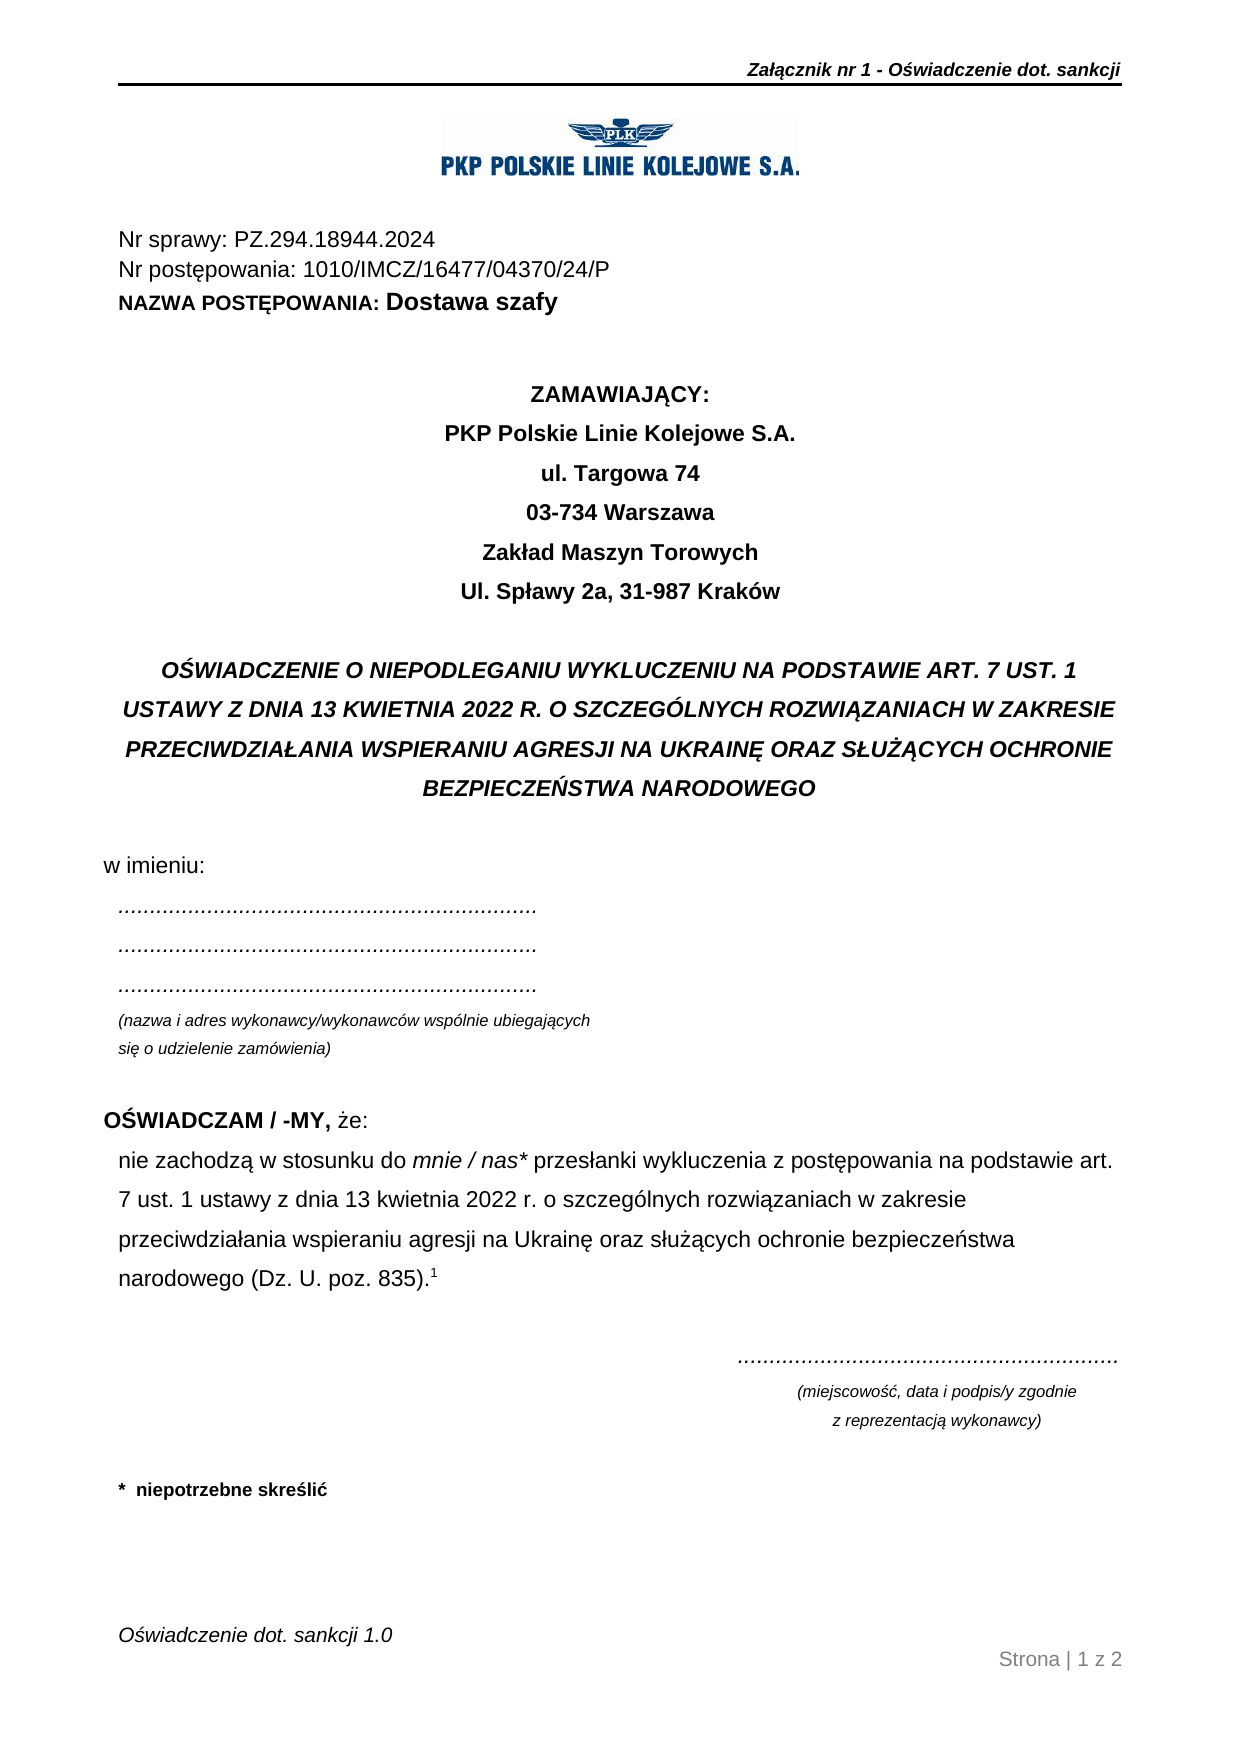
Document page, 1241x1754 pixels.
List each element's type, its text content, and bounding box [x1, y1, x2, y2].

text ul. Targowa 74 [118, 459, 1122, 486]
text ............................................................ [118, 1342, 1122, 1368]
picture [441, 118, 799, 176]
text OŚWIADCZAM / -MY, że: [103, 1107, 1122, 1134]
text (miejscowość, data i podpis/y zgodnie [679, 1382, 1122, 1401]
text (nazwa i adres wykonawcy/wykonawców wspólnie ubiegających się o udzielenie zamówienia) [118, 1010, 606, 1058]
text .................................................................. [118, 892, 1122, 918]
text .................................................................. [118, 971, 1122, 997]
text 03-734 Warszawa [118, 499, 1122, 525]
text PKP Polskie Linie Kolejowe S.A. [118, 420, 1122, 446]
text Zakład Maszyn Torowych [118, 538, 1122, 565]
text .................................................................. [118, 931, 1122, 958]
text Ul. Spławy 2a, 31-987 Kraków [118, 578, 1122, 604]
text Nr postępowania: 1010/IMCZ/16477/04370/24/P [118, 256, 1122, 283]
text OŚWIADCZENIE O NIEPODLEGANIU WYKLUCZENIU NA PODSTAWIE ART. 7 UST. 1 USTAWY Z DNIA 13 KWIETNIA 2022 R. O SZCZEGÓLNYCH ROZWIĄZANIACH W ZAKRESIE PRZECIWDZIAŁANIA WSPIERANIU AGRESJI NA UKRAINĘ ORAZ SŁUŻĄCYCH OCHRONIE BEZPIECZEŃSTWA NARODOWEGO [118, 617, 1122, 802]
text * niepotrzebne skreślić [118, 1479, 1122, 1500]
text Nr sprawy: PZ.294.18944.2024 [118, 226, 1122, 253]
text ZAMAWIAJĄCY: [118, 381, 1122, 407]
text NAZWA POSTĘPOWANIA: Dostawa szafy [118, 287, 1122, 316]
text nie zachodzą w stosunku do mnie / nas* przesłanki wykluczenia z postępowania na podstawie art. 7 ust. 1 ustawy z dnia 13 kwietnia 2022 r. o szczególnych rozwiązaniach w zakresie przeciwdziałania wspieraniu agresji na Ukrainę oraz służących ochronie bezpieczeństwa narodowego (Dz. U. poz. 835). [118, 1147, 1122, 1292]
text z reprezentacją wykonawcy) [679, 1410, 1122, 1429]
text w imieniu: [103, 852, 1122, 879]
